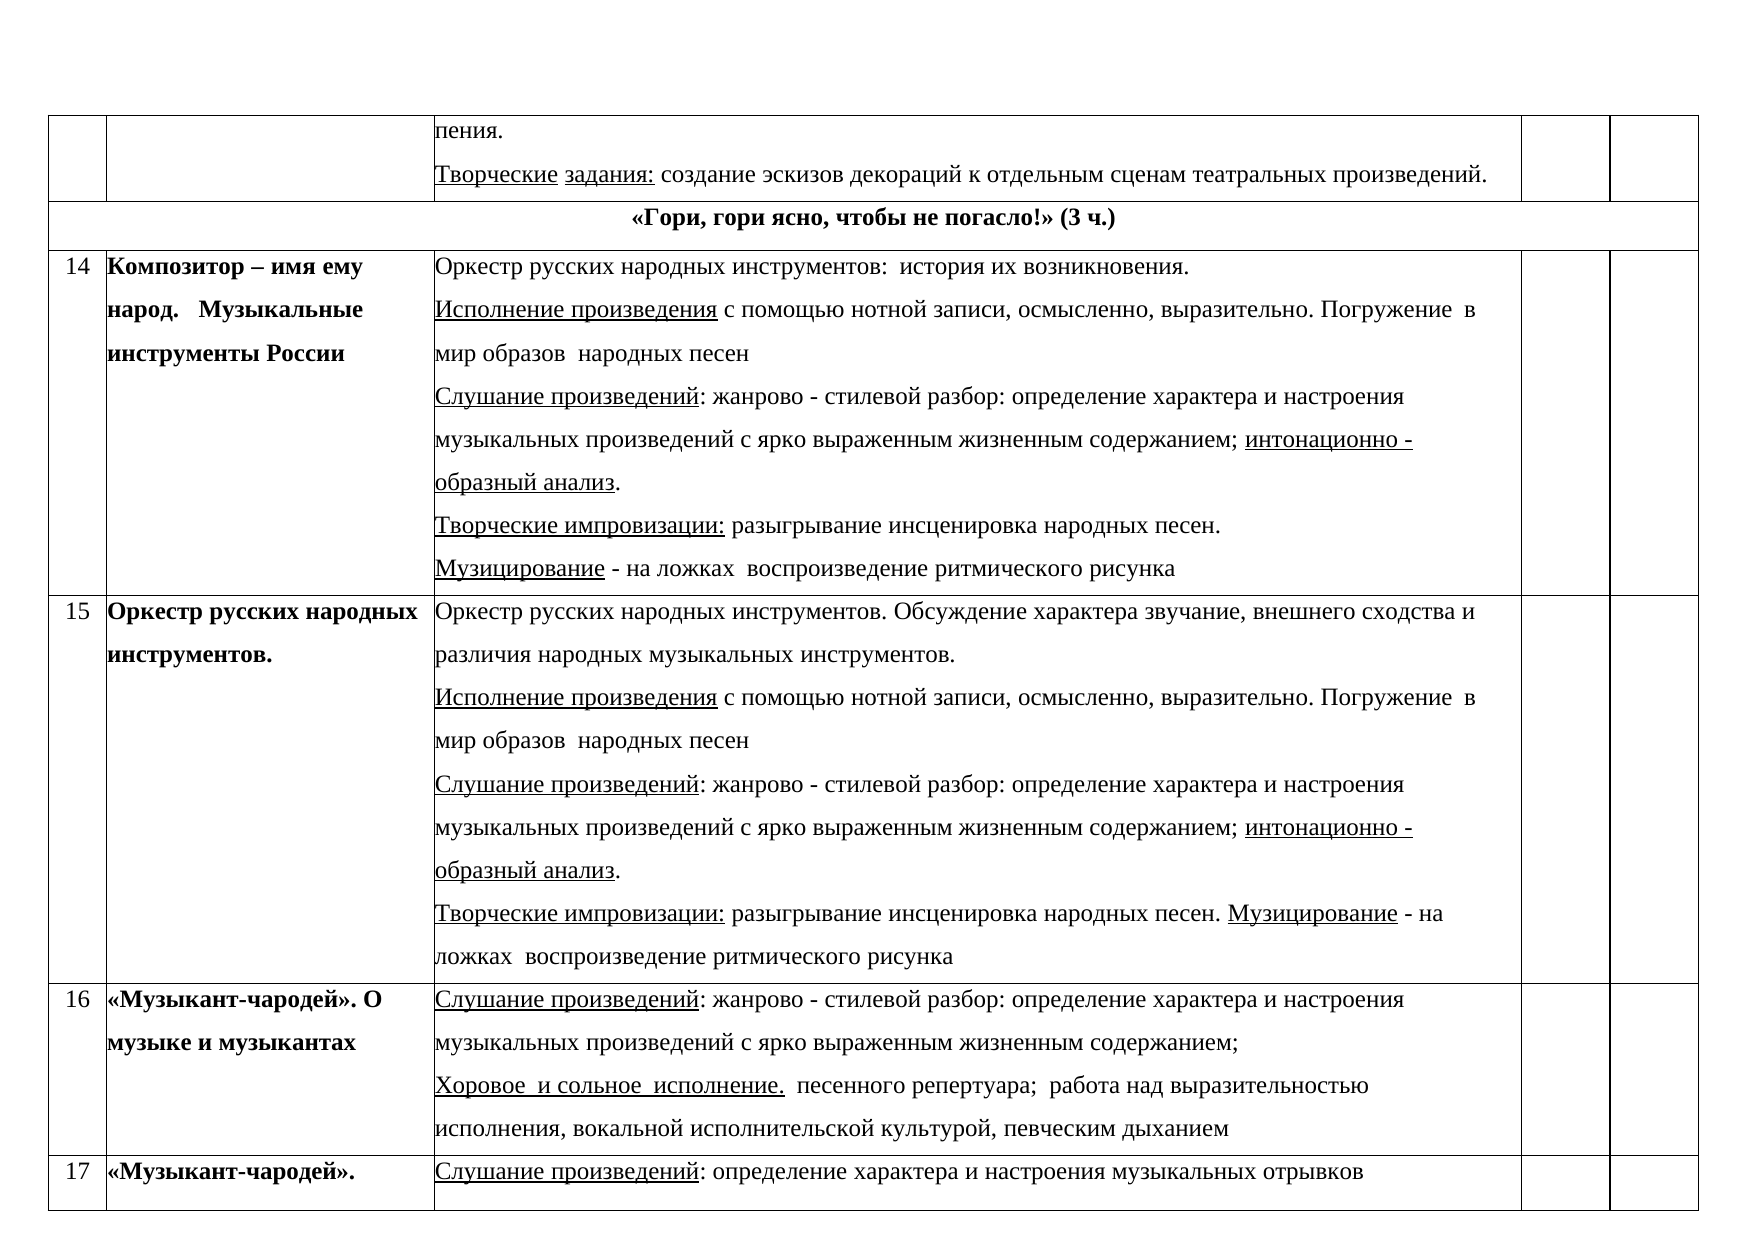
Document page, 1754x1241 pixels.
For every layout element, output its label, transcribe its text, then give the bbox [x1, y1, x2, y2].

table_cell 14 [49, 251, 106, 595]
table_cell 15 [49, 596, 106, 983]
table_cell «Музыкант-чародей». О музыке и музыкантах [107, 984, 434, 1155]
table_cell Слушание произведений: жанрово - стилевой разбор: определение характера и настроения музыкальных произведений с ярко выраженным жизненным содержанием; Хоровое и сольное исполнение. песенного репертуара; работа над выразительностью исполнения, вокальной исполнительской культурой, певческим дыханием [435, 984, 1521, 1155]
table_cell [1522, 596, 1609, 983]
table_cell [1522, 251, 1609, 595]
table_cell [435, 1156, 1521, 1210]
table_cell [1611, 1156, 1698, 1210]
table_cell Композитор – имя ему народ. Музыкальные инструменты России [107, 251, 434, 595]
table_cell [1611, 984, 1698, 1155]
table_cell [1611, 116, 1698, 201]
table_cell «Гори, гори ясно, чтобы не погасло!» (3 ч.) [49, 202, 1698, 250]
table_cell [435, 116, 1521, 201]
table_cell Оркестр русских народных инструментов: история их возникновения. Исполнение произведения с помощью нотной записи, осмысленно, выразительно. Погружение в мир образов народных песен Слушание произведений: жанрово - стилевой разбор: определение характера и настроения музыкальных произведений с ярко выраженным жизненным содержанием; интонационно - образный анализ. Творческие импровизации: разыгрывание инсценировка народных песен. Музицирование - на ложках воспроизведение ритмического рисунка [435, 251, 1521, 595]
table_cell Оркестр русских народных инструментов. [107, 596, 434, 983]
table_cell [107, 1156, 434, 1210]
table_cell 17 [49, 1156, 106, 1210]
table_cell [1522, 984, 1609, 1155]
table_cell 13 [49, 116, 106, 201]
table_cell [1522, 1156, 1609, 1210]
table_cell [1522, 116, 1609, 201]
table_cell [1611, 596, 1698, 983]
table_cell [107, 116, 434, 201]
table_cell [1611, 251, 1698, 595]
table_cell Оркестр русских народных инструментов. Обсуждение характера звучание, внешнего сходства и различия народных музыкальных инструментов. Исполнение произведения с помощью нотной записи, осмысленно, выразительно. Погружение в мир образов народных песен Слушание произведений: жанрово - стилевой разбор: определение характера и настроения музыкальных произведений с ярко выраженным жизненным содержанием; интонационно - образный анализ. Творческие импровизации: разыгрывание инсценировка народных песен. Музицирование - на ложках воспроизведение ритмического рисунка [435, 596, 1521, 983]
table_cell 16 [49, 984, 106, 1155]
